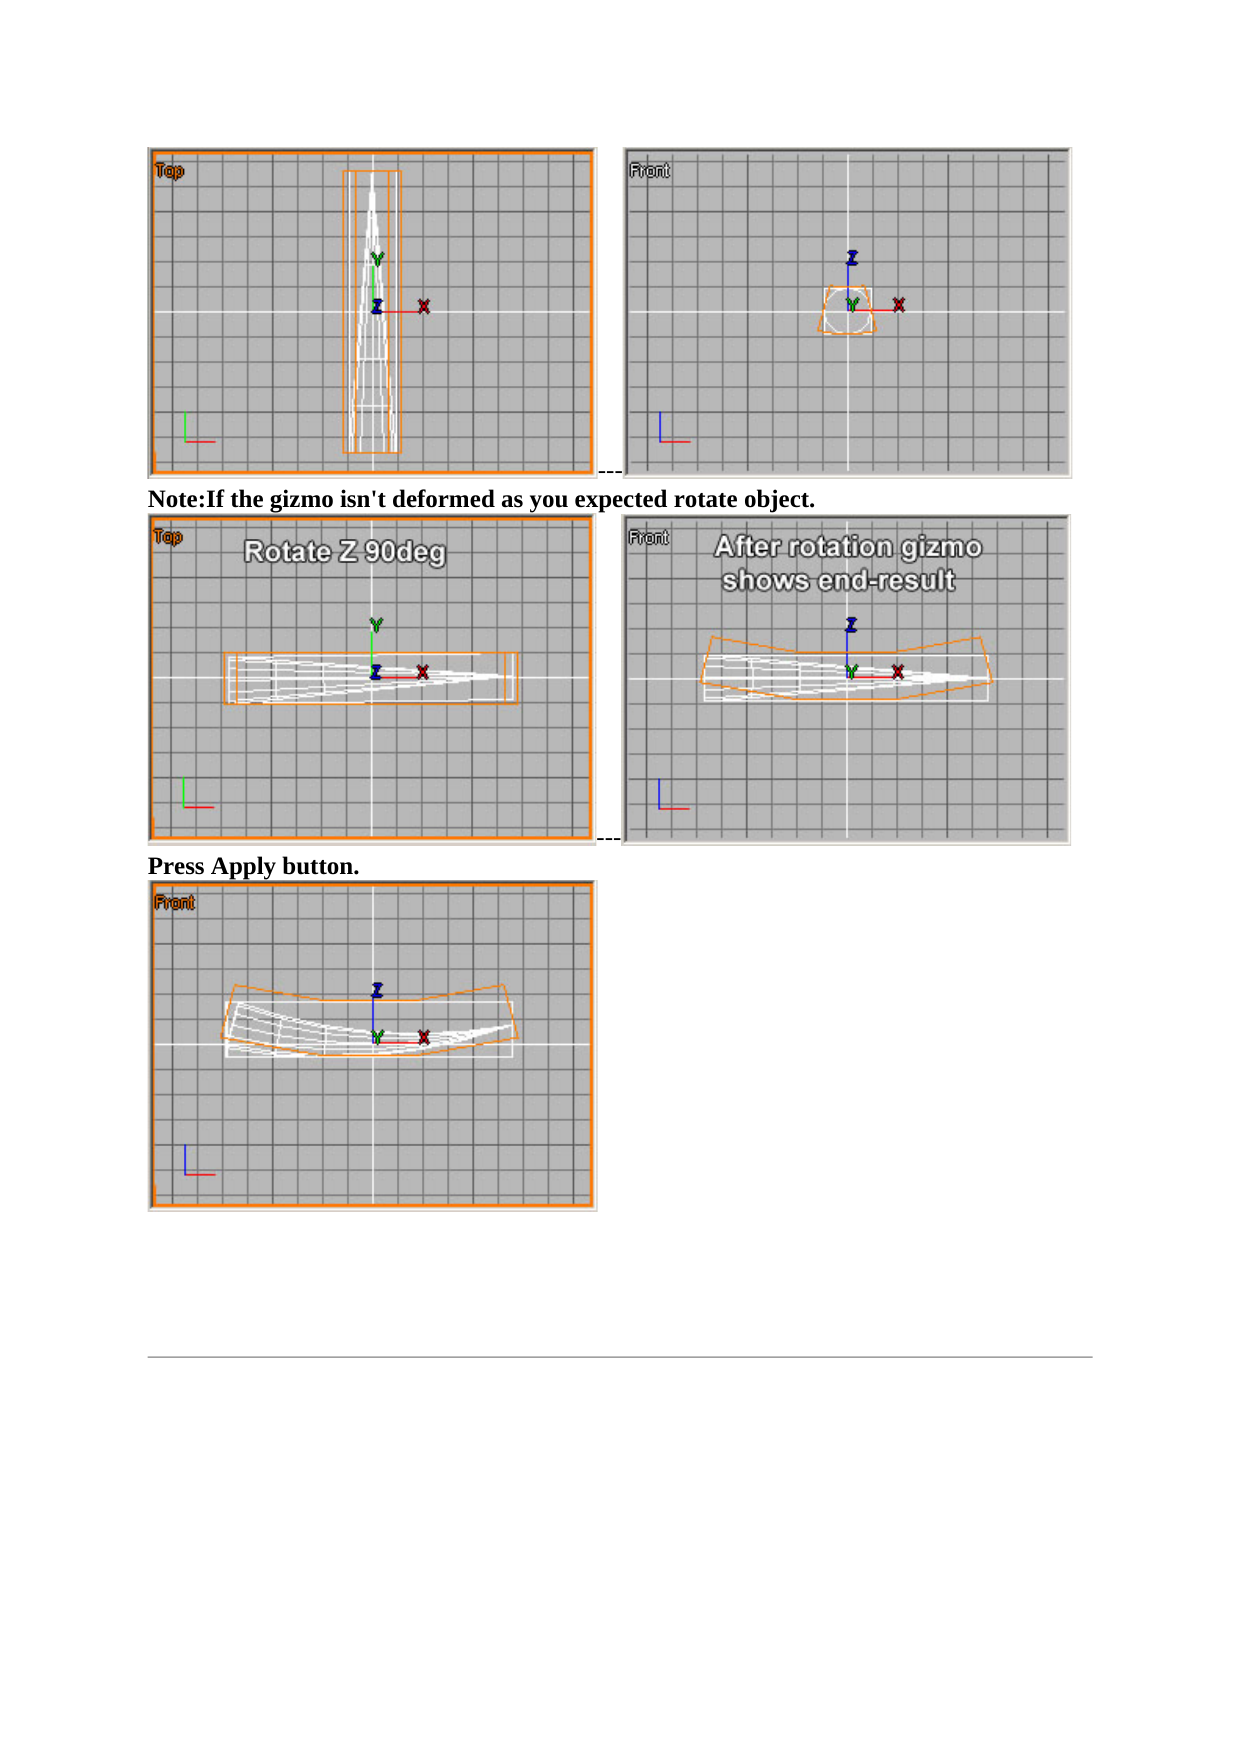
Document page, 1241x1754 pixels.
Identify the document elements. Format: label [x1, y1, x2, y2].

picture [621, 514, 1072, 846]
picture [622, 147, 1073, 479]
picture [147, 147, 598, 479]
text [148, 148, 1093, 1211]
picture [147, 880, 598, 1212]
picture [147, 513, 597, 846]
